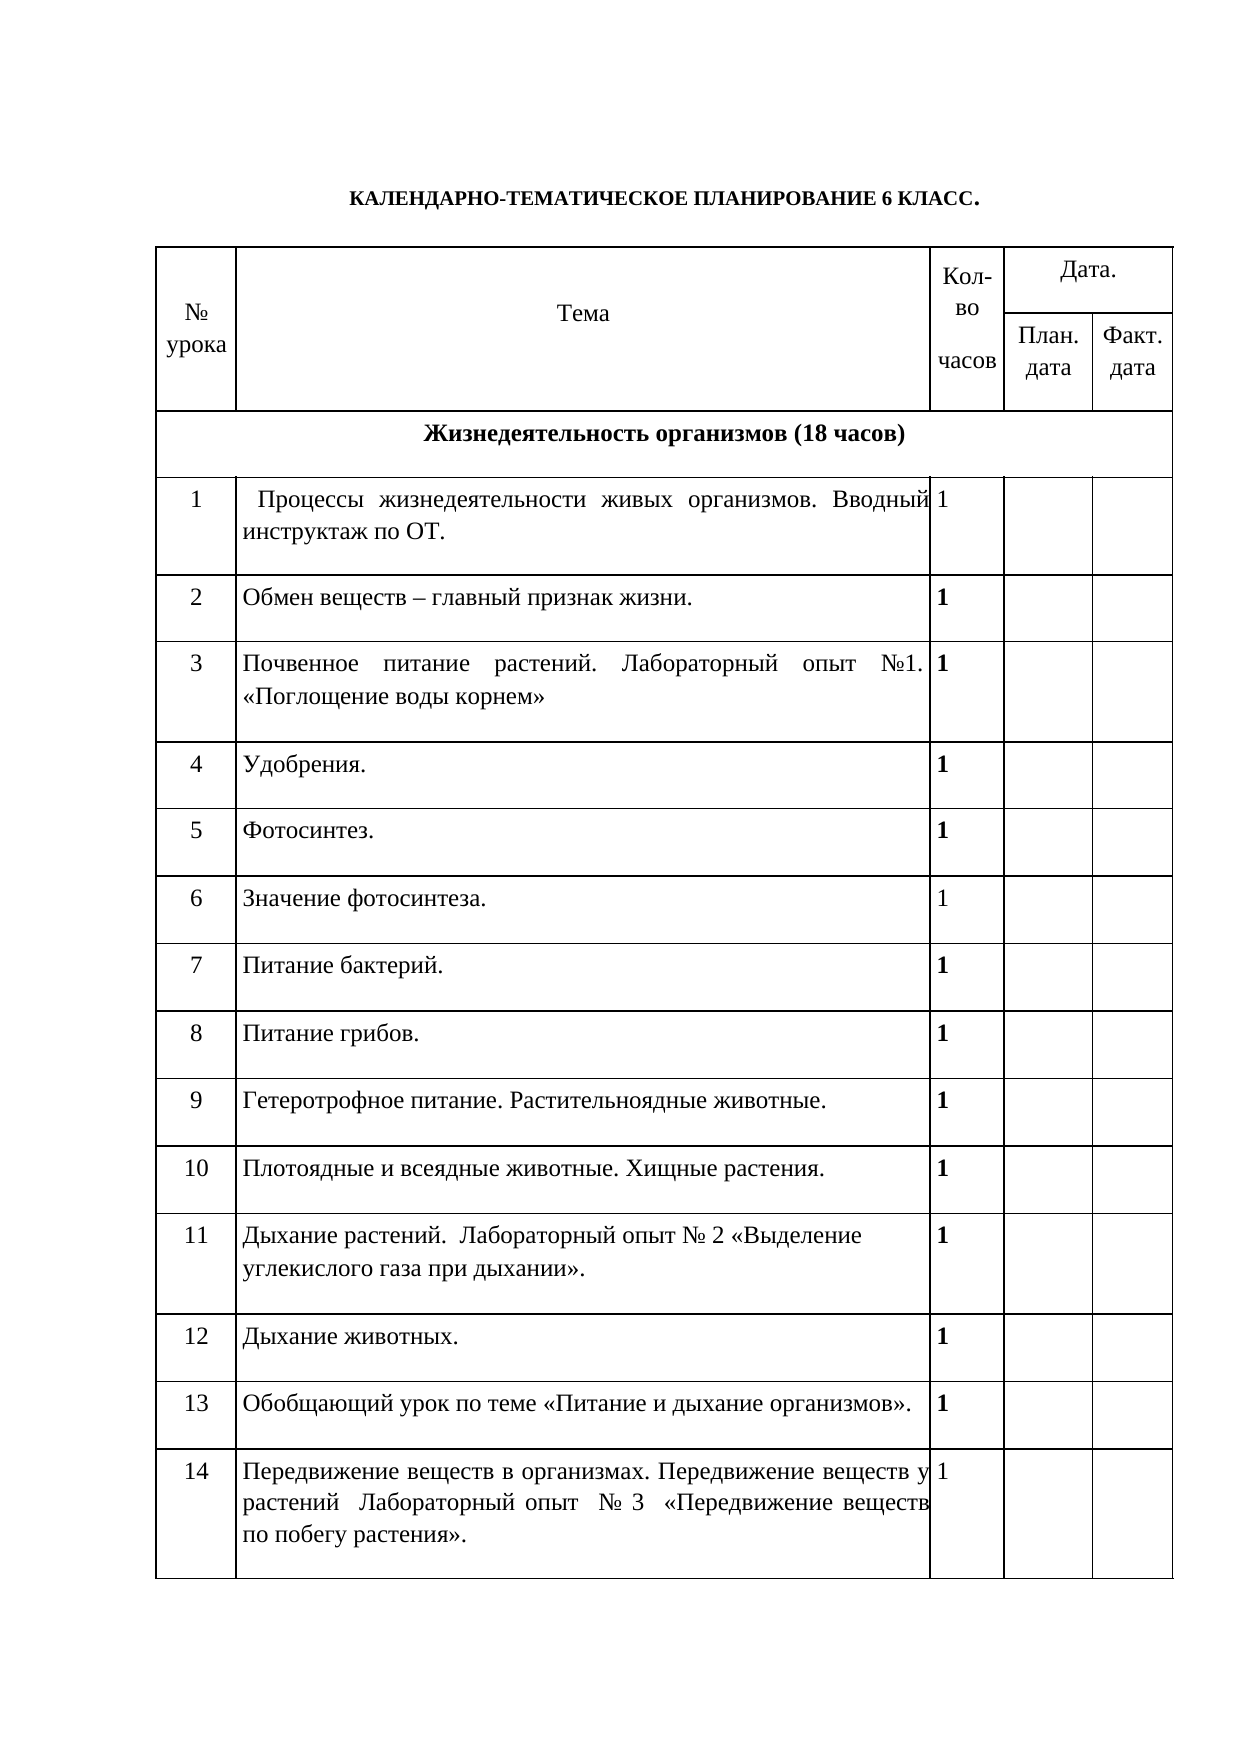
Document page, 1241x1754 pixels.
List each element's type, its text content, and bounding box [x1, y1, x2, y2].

table_cell [1093, 944, 1172, 1010]
table_cell [1005, 1214, 1092, 1313]
table_cell [1093, 478, 1172, 574]
table_cell [1093, 1315, 1172, 1381]
table_cell [1093, 1214, 1172, 1313]
table_cell 8 [157, 1012, 235, 1078]
table_cell Питание грибов. [237, 1012, 929, 1078]
table_cell [1005, 1382, 1092, 1448]
table_cell 1 [931, 1012, 1003, 1078]
table_cell [1005, 1147, 1092, 1213]
table_cell Дыхание животных. [237, 1315, 929, 1381]
table_header Кол-во часов [931, 248, 1003, 410]
table_cell Обмен веществ – главный признак жизни. [237, 576, 929, 641]
table_header Тема [237, 248, 929, 410]
table_cell 9 [157, 1079, 235, 1145]
table_cell Процессы жизнедеятельности живых организмов. Вводный инструктаж по ОТ. [237, 478, 929, 574]
table_cell [1005, 1079, 1092, 1145]
table_cell 1 [931, 1450, 1003, 1577]
table_cell [1093, 1147, 1172, 1213]
table_cell [1093, 809, 1172, 875]
table_cell 1 [931, 576, 1003, 641]
table_cell 14 [157, 1450, 235, 1577]
table_cell [1005, 944, 1092, 1010]
table_cell [1093, 1079, 1172, 1145]
table_cell Жизнедеятельность организмов (18 часов) [157, 412, 1172, 476]
table_header Дата. [1005, 248, 1172, 312]
table_cell [1093, 877, 1172, 943]
table_cell Плотоядные и всеядные животные. Хищные растения. [237, 1147, 929, 1213]
table_header № урока [157, 248, 235, 410]
table_cell [1005, 743, 1092, 808]
table_cell [1093, 1382, 1172, 1448]
table_cell 12 [157, 1315, 235, 1381]
table_cell 2 [157, 576, 235, 641]
table_cell 1 [931, 1147, 1003, 1213]
table_cell [1093, 1450, 1172, 1577]
table_cell [1093, 1012, 1172, 1078]
table_cell 1 [931, 478, 1003, 574]
table_cell 10 [157, 1147, 235, 1213]
table_cell 1 [931, 642, 1003, 741]
table_cell 6 [157, 877, 235, 943]
table_cell [1005, 1450, 1092, 1577]
table_cell 1 [931, 809, 1003, 875]
table_cell [1005, 576, 1092, 641]
text Календарно-тематическое планирование 6 класс. [177, 182, 1152, 211]
table_cell [1093, 642, 1172, 741]
table_cell Передвижение веществ в организмах. Передвижение веществ у растений Лабораторный опыт № 3 «Передвижение веществ по побегу растения». [237, 1450, 929, 1577]
table_cell 1 [157, 478, 235, 574]
table_cell 3 [157, 642, 235, 741]
table_cell 1 [931, 1382, 1003, 1448]
table_cell 11 [157, 1214, 235, 1313]
table_cell План. дата [1005, 314, 1092, 410]
table_cell [1005, 809, 1092, 875]
table_cell [1005, 478, 1092, 574]
table_cell [1005, 877, 1092, 943]
table_cell 1 [931, 1214, 1003, 1313]
table_cell Дыхание растений. Лабораторный опыт № 2 «Выделение углекислого газа при дыхании». [237, 1214, 929, 1313]
table_cell [1093, 576, 1172, 641]
table_cell [1005, 1012, 1092, 1078]
table_cell 7 [157, 944, 235, 1010]
table_cell 1 [931, 944, 1003, 1010]
table_cell Фотосинтез. [237, 809, 929, 875]
table_cell 5 [157, 809, 235, 875]
table_cell Обобщающий урок по теме «Питание и дыхание организмов». [237, 1382, 929, 1448]
table_cell 4 [157, 743, 235, 808]
table_cell 13 [157, 1382, 235, 1448]
table_cell 1 [931, 1315, 1003, 1381]
table_cell 1 [931, 743, 1003, 808]
table_cell Питание бактерий. [237, 944, 929, 1010]
table_cell Гетеротрофное питание. Растительноядные животные. [237, 1079, 929, 1145]
table_cell Удобрения. [237, 743, 929, 808]
table_cell 1 [931, 877, 1003, 943]
table_cell [1005, 1315, 1092, 1381]
table_cell Факт. дата [1093, 314, 1172, 410]
table_cell [1005, 642, 1092, 741]
table_cell Значение фотосинтеза. [237, 877, 929, 943]
table_cell 1 [931, 1079, 1003, 1145]
table_cell [1093, 743, 1172, 808]
table_cell Почвенное питание растений. Лабораторный опыт №1. «Поглощение воды корнем» [237, 642, 929, 741]
